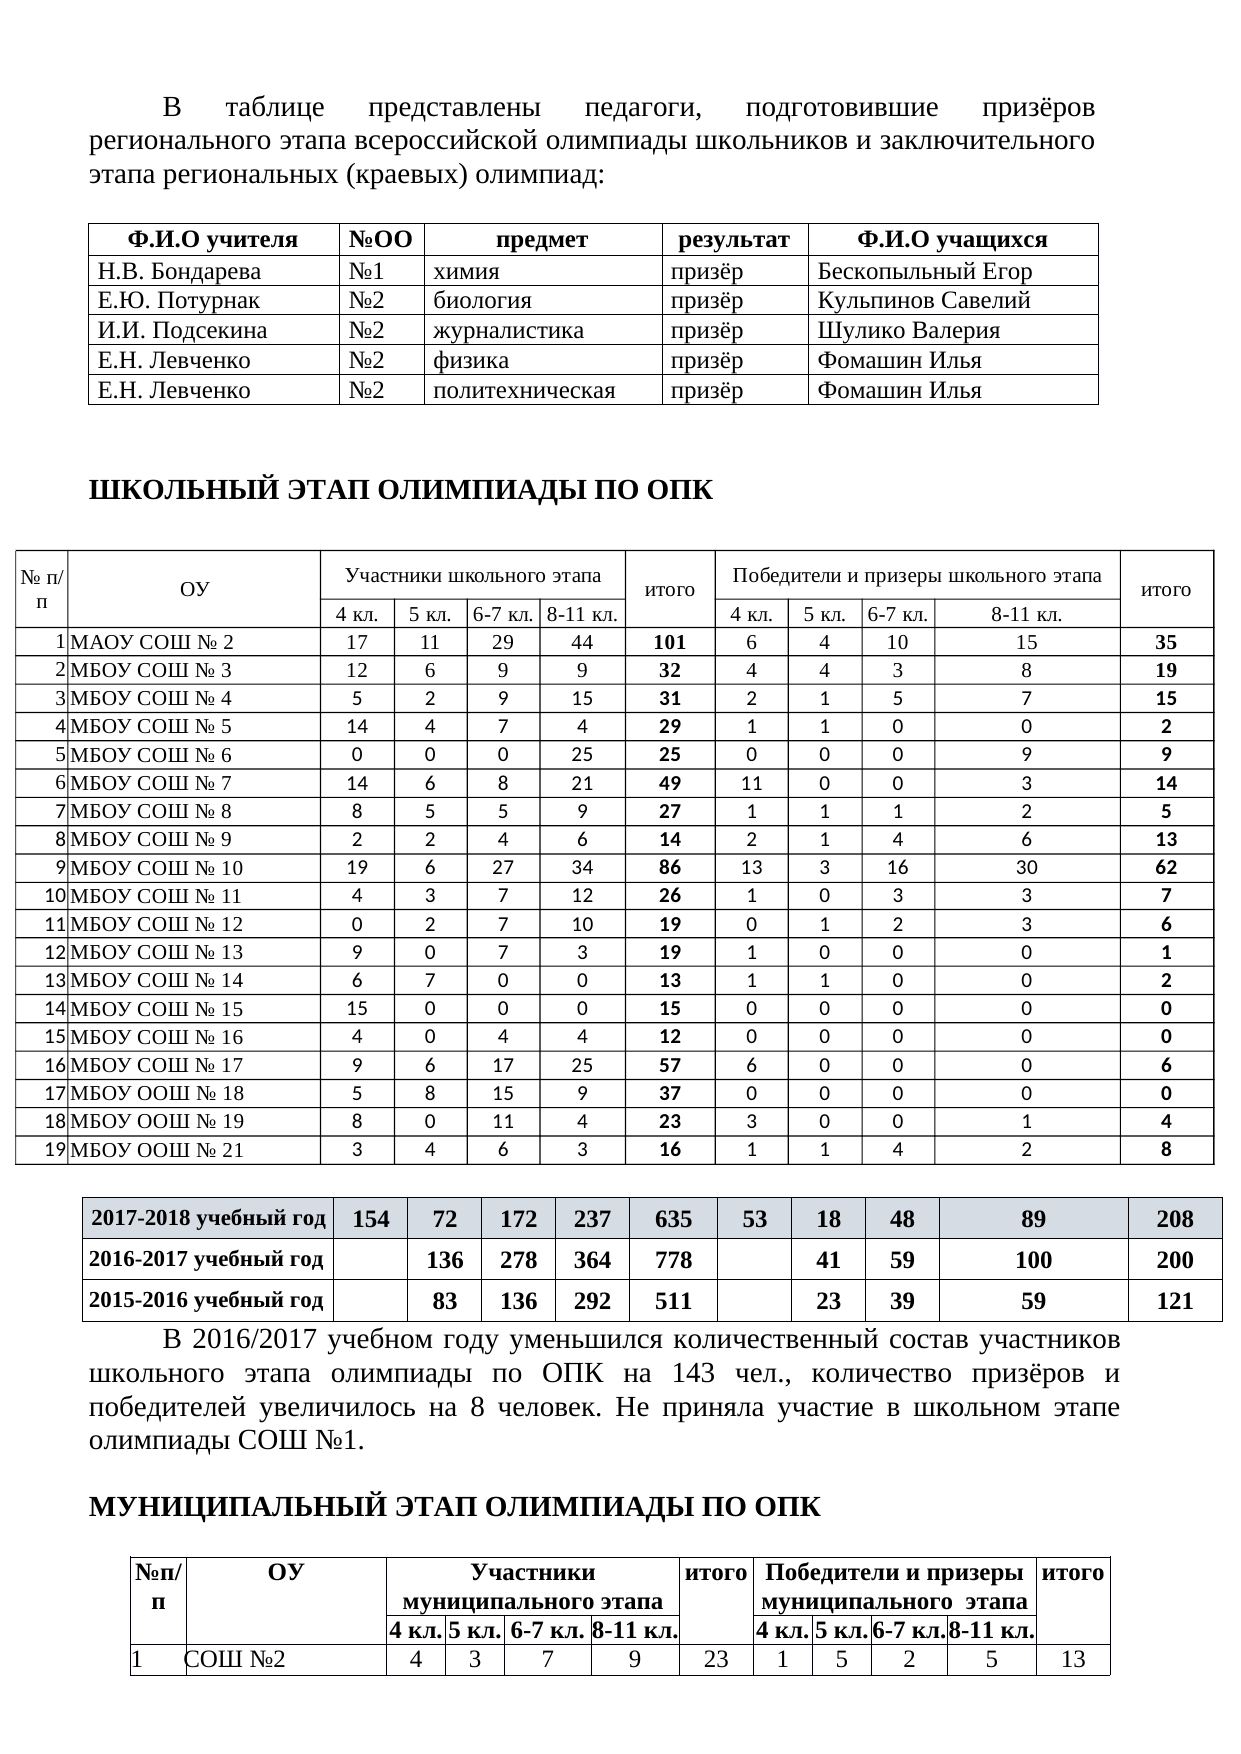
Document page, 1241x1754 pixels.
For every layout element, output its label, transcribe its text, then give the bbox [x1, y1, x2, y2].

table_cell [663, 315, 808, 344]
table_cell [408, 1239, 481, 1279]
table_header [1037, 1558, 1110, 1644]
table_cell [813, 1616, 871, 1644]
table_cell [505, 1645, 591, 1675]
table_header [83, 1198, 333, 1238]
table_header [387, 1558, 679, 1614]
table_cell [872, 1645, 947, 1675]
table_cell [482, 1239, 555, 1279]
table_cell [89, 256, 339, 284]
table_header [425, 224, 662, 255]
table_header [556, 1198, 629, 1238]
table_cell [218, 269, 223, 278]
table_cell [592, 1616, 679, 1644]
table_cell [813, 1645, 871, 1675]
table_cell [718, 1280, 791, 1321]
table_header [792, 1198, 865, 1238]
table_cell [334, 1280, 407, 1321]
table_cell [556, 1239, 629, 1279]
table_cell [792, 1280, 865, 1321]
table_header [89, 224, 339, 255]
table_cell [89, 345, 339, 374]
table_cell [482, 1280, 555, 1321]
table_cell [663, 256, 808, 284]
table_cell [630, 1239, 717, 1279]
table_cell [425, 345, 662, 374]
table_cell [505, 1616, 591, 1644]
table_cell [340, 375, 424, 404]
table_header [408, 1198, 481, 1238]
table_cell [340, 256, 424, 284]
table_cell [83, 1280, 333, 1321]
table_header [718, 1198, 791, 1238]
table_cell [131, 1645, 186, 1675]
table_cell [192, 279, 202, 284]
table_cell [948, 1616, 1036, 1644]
text В 2016/2017 учебном году уменьшился количественный состав участников школьного этапа олимпиады по ОПК на 143 чел., количество призёров и победителей увеличилось на 8 человек. Не приняла участие в школьном этапе олимпиады СОШ №1. [89, 1322, 1122, 1456]
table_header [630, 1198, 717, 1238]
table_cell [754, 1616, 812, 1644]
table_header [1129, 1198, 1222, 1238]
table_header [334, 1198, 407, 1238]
text МУНИЦИПАЛЬНЫЙ ЭТАП ОЛИМПИАДЫ ПО ОПК [89, 1489, 1122, 1523]
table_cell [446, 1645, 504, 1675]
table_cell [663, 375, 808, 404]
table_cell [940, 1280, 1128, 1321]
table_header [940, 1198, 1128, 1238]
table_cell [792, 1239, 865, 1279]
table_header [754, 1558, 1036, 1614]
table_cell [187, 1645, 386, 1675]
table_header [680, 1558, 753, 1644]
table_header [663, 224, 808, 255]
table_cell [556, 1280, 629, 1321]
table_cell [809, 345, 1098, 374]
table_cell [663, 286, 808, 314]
text В таблице представлены педагоги, подготовившие призёров регионального этапа всероссийской олимпиады школьников и заключительного этапа региональных (краевых) олимпиад: [89, 89, 1096, 189]
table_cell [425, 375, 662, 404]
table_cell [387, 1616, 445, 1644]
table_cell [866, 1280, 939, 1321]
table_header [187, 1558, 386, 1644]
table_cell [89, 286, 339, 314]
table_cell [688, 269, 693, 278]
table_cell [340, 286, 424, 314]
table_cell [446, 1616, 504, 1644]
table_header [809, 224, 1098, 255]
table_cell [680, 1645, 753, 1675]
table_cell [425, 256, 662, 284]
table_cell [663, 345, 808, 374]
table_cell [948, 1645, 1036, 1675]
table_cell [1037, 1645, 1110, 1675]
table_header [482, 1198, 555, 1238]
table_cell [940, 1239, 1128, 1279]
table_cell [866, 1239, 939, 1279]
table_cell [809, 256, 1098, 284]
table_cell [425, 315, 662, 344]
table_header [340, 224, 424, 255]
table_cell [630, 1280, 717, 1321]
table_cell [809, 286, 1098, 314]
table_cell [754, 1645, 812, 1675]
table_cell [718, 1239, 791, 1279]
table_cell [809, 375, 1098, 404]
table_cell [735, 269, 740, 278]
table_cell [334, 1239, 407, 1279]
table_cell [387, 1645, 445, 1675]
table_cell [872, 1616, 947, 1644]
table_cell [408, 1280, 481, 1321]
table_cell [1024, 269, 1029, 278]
text ШКОЛЬНЫЙ ЭТАП ОЛИМПИАДЫ ПО ОПК [89, 472, 1122, 505]
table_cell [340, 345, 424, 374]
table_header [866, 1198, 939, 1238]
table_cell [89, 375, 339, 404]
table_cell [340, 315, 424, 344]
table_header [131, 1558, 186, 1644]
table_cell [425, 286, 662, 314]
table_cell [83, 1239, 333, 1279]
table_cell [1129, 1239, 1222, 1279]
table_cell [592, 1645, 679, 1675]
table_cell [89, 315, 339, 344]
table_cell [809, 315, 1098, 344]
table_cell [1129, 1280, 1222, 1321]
